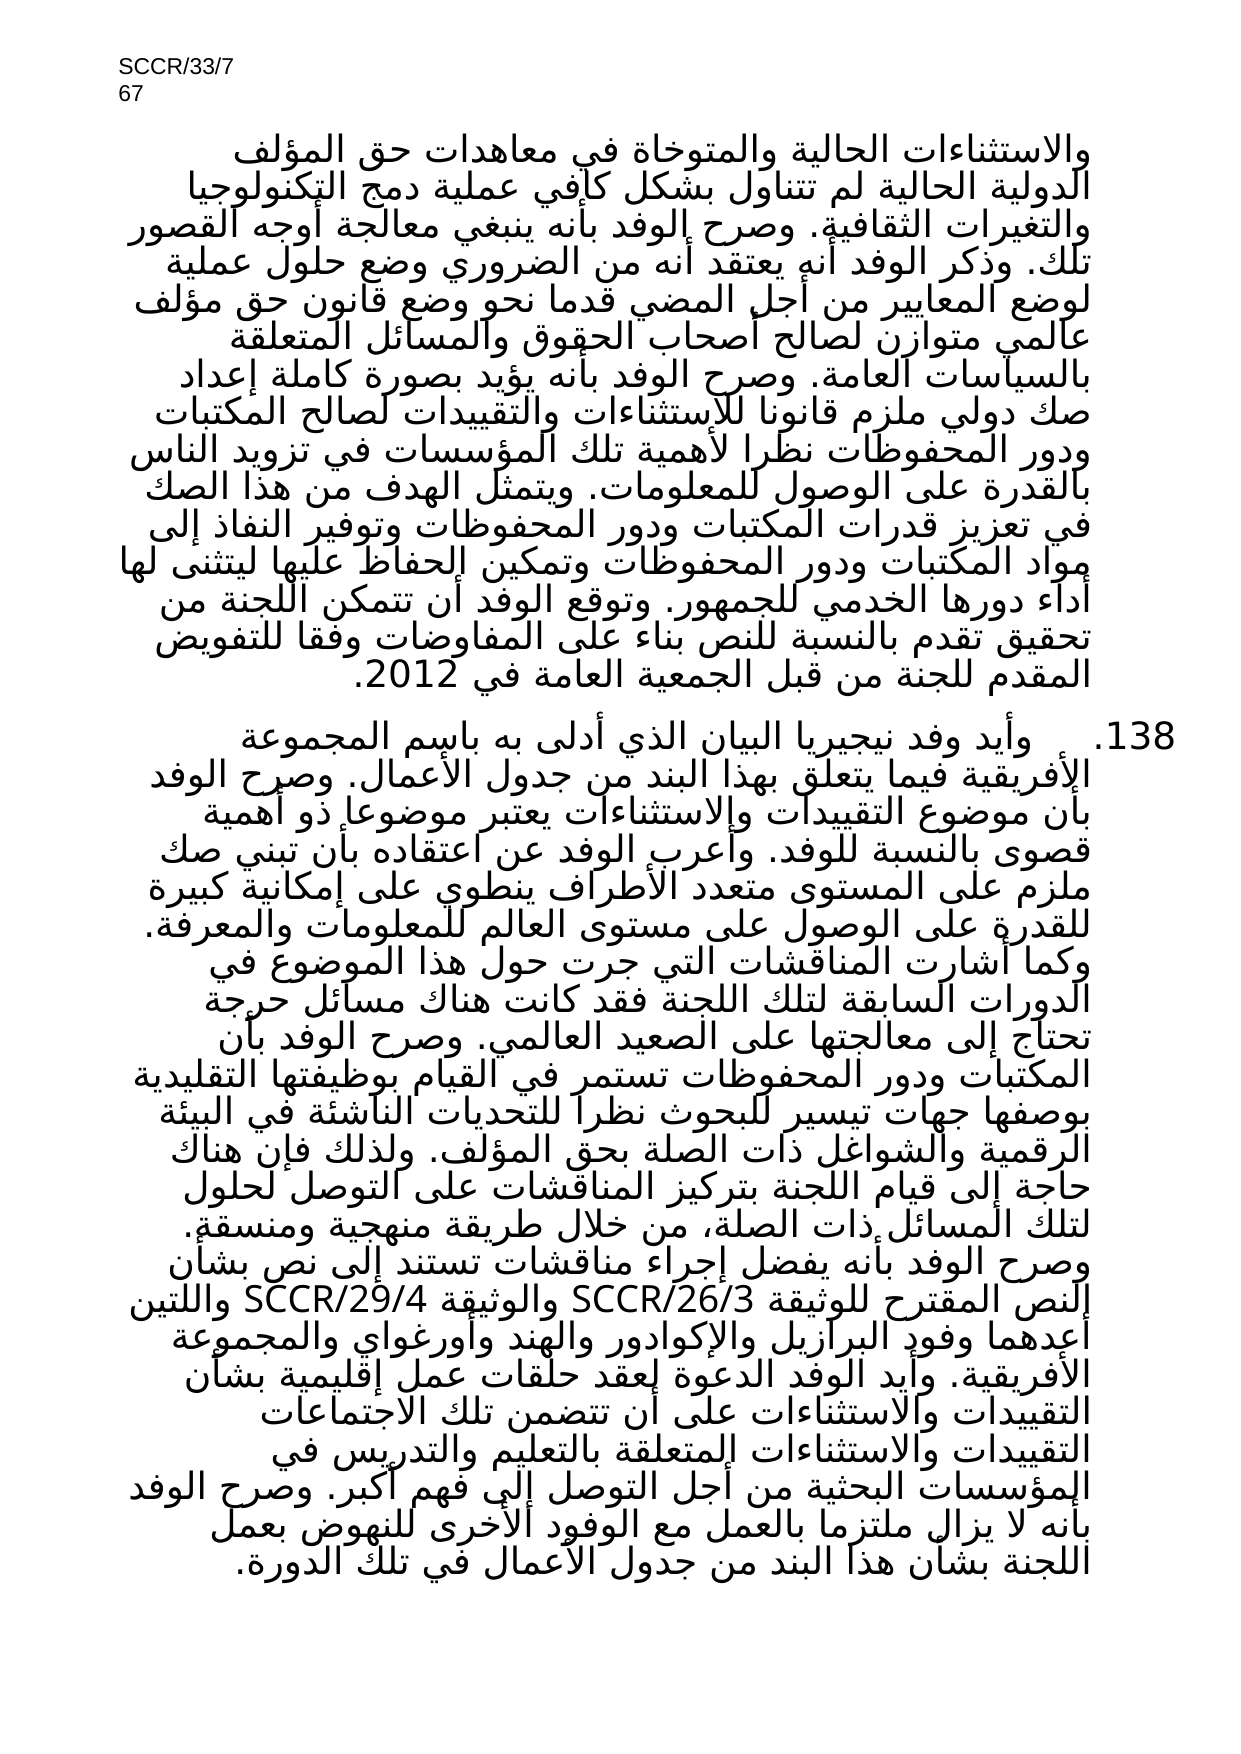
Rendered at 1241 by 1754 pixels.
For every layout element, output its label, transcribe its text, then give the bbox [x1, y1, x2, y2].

text وأيد وفد نيجيريا البيان الذي أدلى به باسم المجموعة الأفريقية فيما يتعلق بهذا البند من جدول الأعمال. وصرح الوفد بأن موضوع التقييدات والاستثناءات يعتبر موضوعا ذو أهمية قصوى بالنسبة للوفد. وأعرب الوفد عن اعتقاده بأن تبني صك ملزم على المستوى متعدد الأطراف ينطوي على إمكانية كبيرة للقدرة على الوصول على مستوى العالم للمعلومات والمعرفة. وكما أشارت المناقشات التي جرت حول هذا الموضوع في الدورات السابقة لتلك اللجنة فقد كانت هناك مسائل حرجة تحتاج إلى معالجتها على الصعيد العالمي. وصرح الوفد بأن المكتبات ودور المحفوظات تستمر في القيام بوظيفتها التقليدية بوصفها جهات تيسير للبحوث نظرا للتحديات الناشئة في البيئة الرقمية والشواغل ذات الصلة بحق المؤلف. ولذلك فإن هناك حاجة إلى قيام اللجنة بتركيز المناقشات على التوصل لحلول لتلك المسائل ذات الصلة، من خلال طريقة منهجية ومنسقة. وصرح الوفد بأنه يفضل إجراء مناقشات تستند إلى نص بشأن النص المقترح للوثيقة SCCR/26/3 والوثيقة SCCR/29/4 واللتين أعدهما وفود البرازيل والإكوادور والهند وأورغواي والمجموعة الأفريقية. وأيد الوفد الدعوة لعقد حلقات عمل إقليمية بشأن التقييدات والاستثناءات على أن تتضمن تلك الاجتماعات التقييدات والاستثناءات المتعلقة بالتعليم والتدريس في المؤسسات البحثية من أجل التوصل إلى فهم أكبر. وصرح الوفد بأنه لا يزال ملتزما بالعمل مع الوفود الأخرى للنهوض بعمل اللجنة بشأن هذا البند من جدول الأعمال في تلك الدورة. [118, 720, 1092, 1582]
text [118, 132, 1092, 695]
